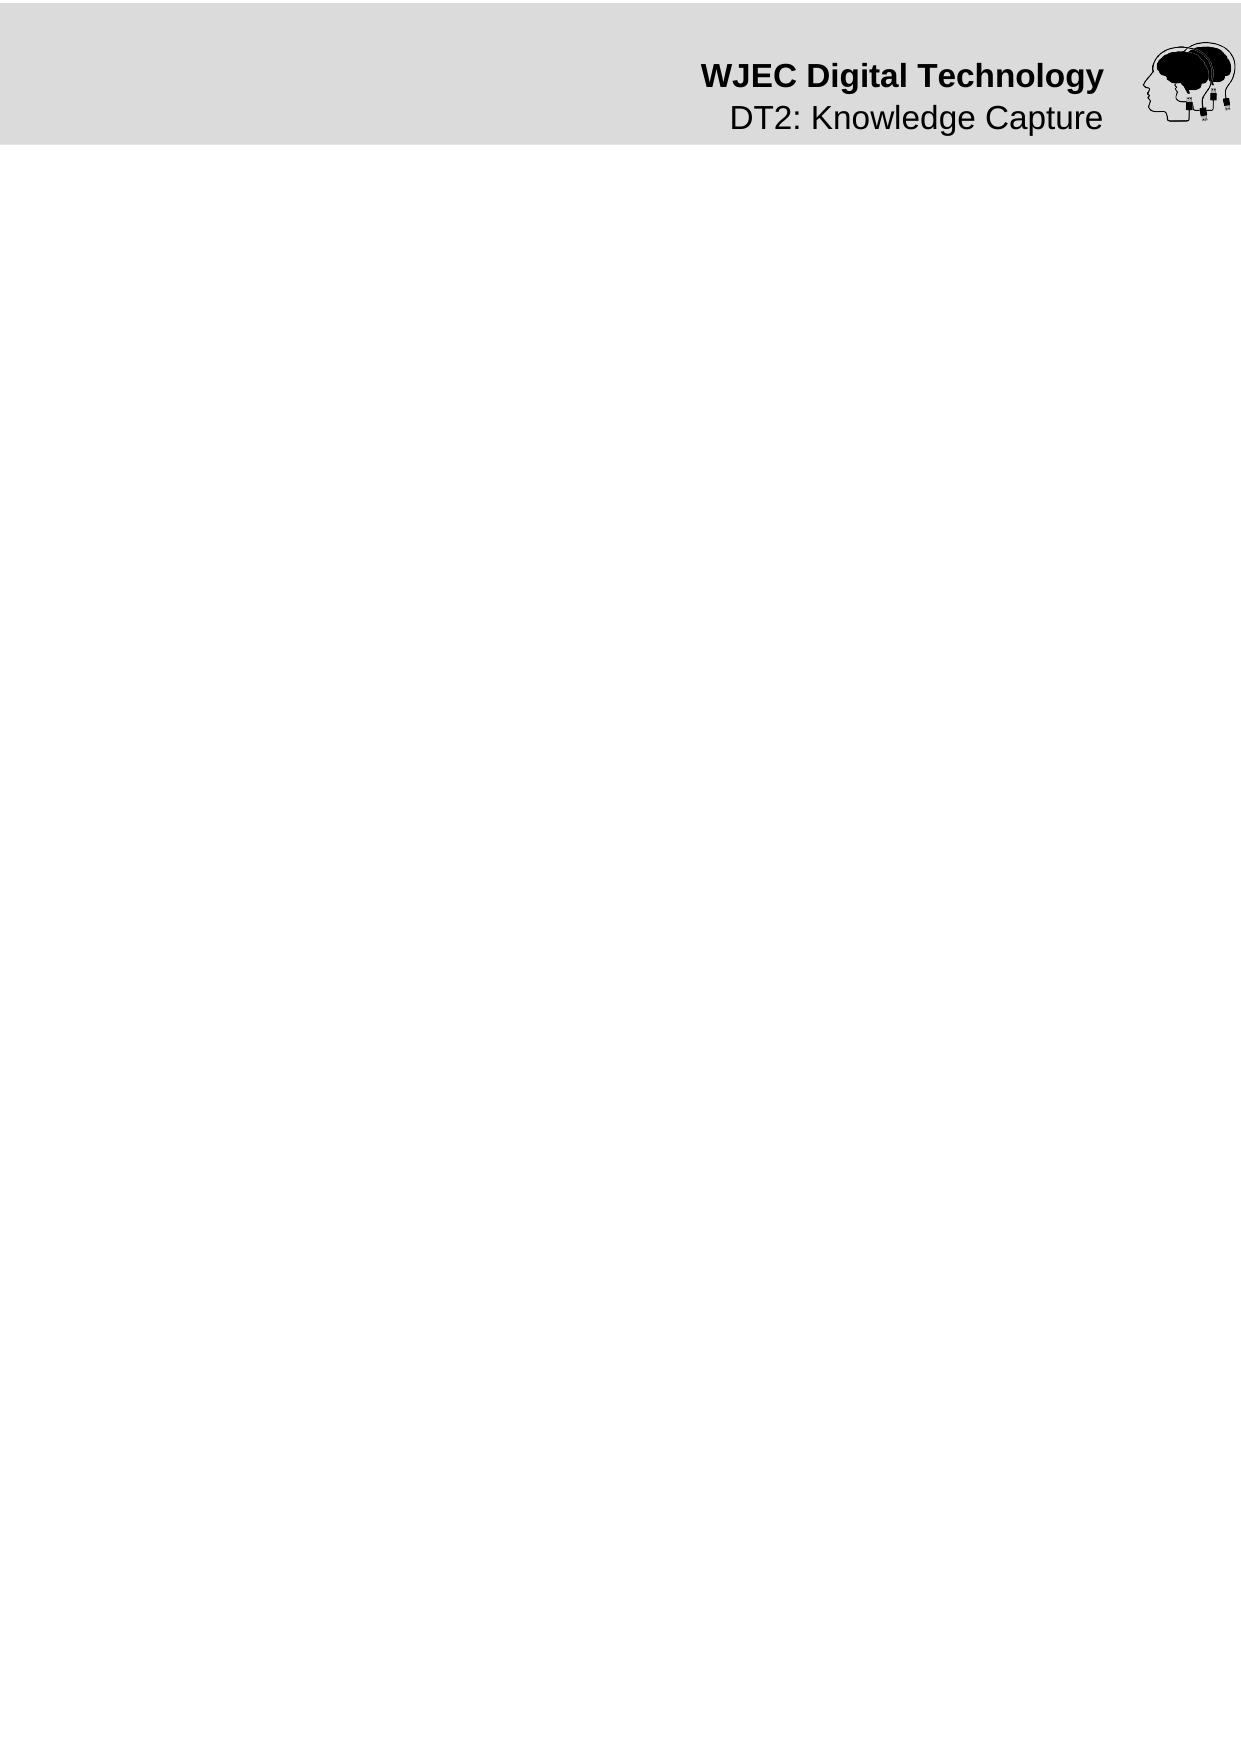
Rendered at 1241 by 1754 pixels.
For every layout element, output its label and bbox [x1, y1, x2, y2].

picture [1137, 39, 1241, 137]
